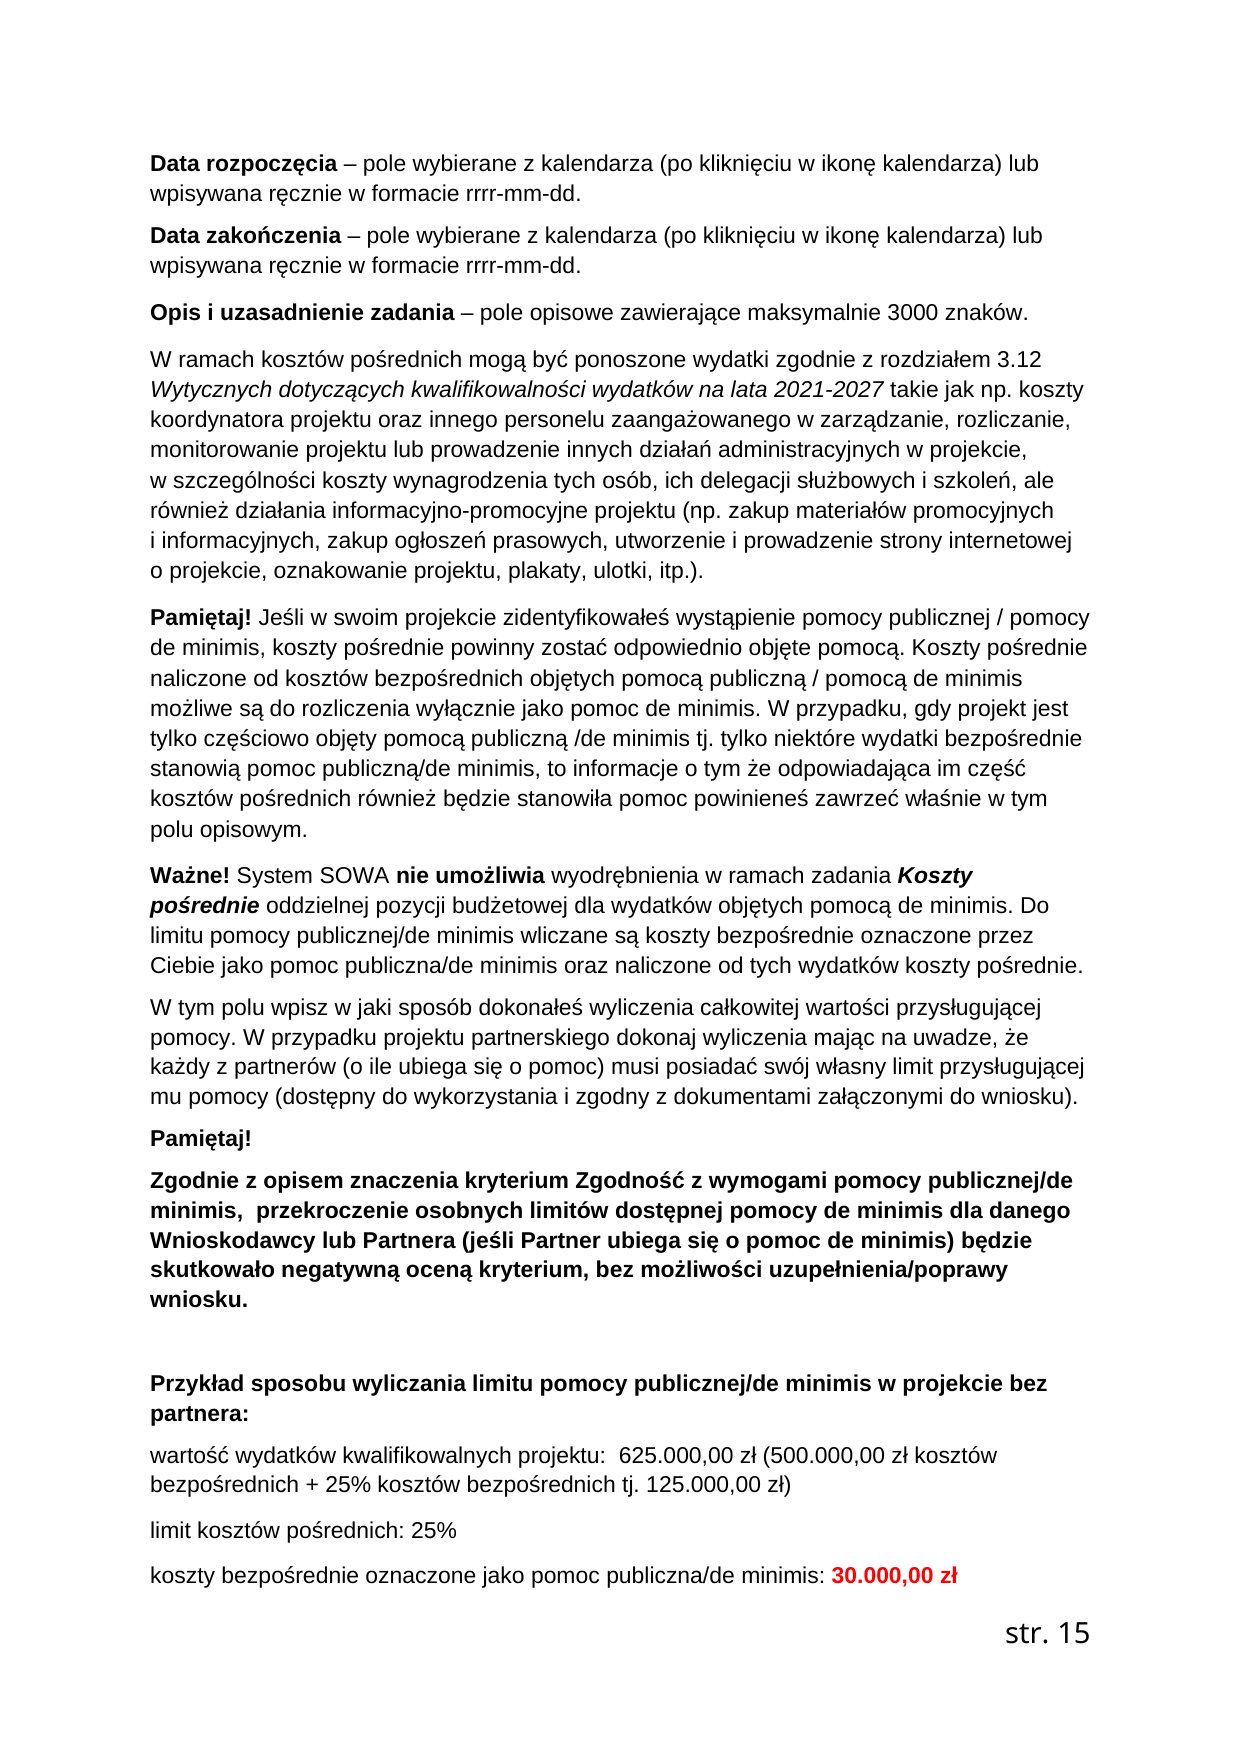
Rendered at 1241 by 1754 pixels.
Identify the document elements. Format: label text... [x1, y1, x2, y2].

text Przykład sposobu wyliczania limitu pomocy publicznej/de minimis w projekcie bez partnera: [150, 1370, 1090, 1426]
text Pamiętaj! Jeśli w swoim projekcie zidentyfikowałeś wystąpienie pomocy publicznej / pomocy de minimis, koszty pośrednie powinny zostać odpowiednio objęte pomocą. Koszty pośrednie naliczone od kosztów bezpośrednich objętych pomocą publiczną / pomocą de minimis możliwe są do rozliczenia wyłącznie jako pomoc de minimis. W przypadku, gdy projekt jest tylko częściowo objęty pomocą publiczną /de minimis tj. tylko niektóre wydatki bezpośrednie stanowią pomoc publiczną/de minimis, to informacje o tym że odpowiadająca im część kosztów pośrednich również będzie stanowiła pomoc powinieneś zawrzeć właśnie w tym polu opisowym. [150, 604, 1090, 842]
text W ramach kosztów pośrednich mogą być ponoszone wydatki zgodnie z rozdziałem 3.12 Wytycznych dotyczących kwalifikowalności wydatków na lata 2021-2027 takie jak np. koszty koordynatora projektu oraz innego personelu zaangażowanego w zarządzanie, rozliczanie, monitorowanie projektu lub prowadzenie innych działań administracyjnych w projekcie, w szczególności koszty wynagrodzenia tych osób, ich delegacji służbowych i szkoleń, ale również działania informacyjno-promocyjne projektu (np. zakup materiałów promocyjnych i informacyjnych, zakup ogłoszeń prasowych, utworzenie i prowadzenie strony internetowej o projekcie, oznakowanie projektu, plakaty, ulotki, itp.). [150, 346, 1090, 584]
text Data rozpoczęcia – pole wybierane z kalendarza (po kliknięciu w ikonę kalendarza) lub wpisywana ręcznie w formacie rrrr-mm-dd. [150, 150, 1090, 206]
text limit kosztów pośrednich: 25% [150, 1517, 1090, 1543]
text Opis i uzasadnienie zadania – pole opisowe zawierające maksymalnie 3000 znaków. [150, 299, 1090, 325]
text W tym polu wpisz w jaki sposób dokonałeś wyliczenia całkowitej wartości przysługującej pomocy. W przypadku projektu partnerskiego dokonaj wyliczenia mając na uwadze, że każdy z partnerów (o ile ubiega się o pomoc) musi posiadać swój własny limit przysługującej mu pomocy (dostępny do wykorzystania i zgodny z dokumentami załączonymi do wniosku). [150, 994, 1090, 1109]
text Ważne! System SOWA nie umożliwia wyodrębnienia w ramach zadania Koszty pośrednie oddzielnej pozycji budżetowej dla wydatków objętych pomocą de minimis. Do limitu pomocy publicznej/de minimis wliczane są koszty bezpośrednie oznaczone przez Ciebie jako pomoc publiczna/de minimis oraz naliczone od tych wydatków koszty pośrednie. [150, 862, 1090, 978]
text wartość wydatków kwalifikowalnych projektu: 625.000,00 zł (500.000,00 zł kosztów bezpośrednich + 25% kosztów bezpośrednich tj. 125.000,00 zł) [150, 1442, 1090, 1497]
text Zgodnie z opisem znaczenia kryterium Zgodność z wymogami pomocy publicznej/de minimis, przekroczenie osobnych limitów dostępnej pomocy de minimis dla danego Wnioskodawcy lub Partnera (jeśli Partner ubiega się o pomoc de minimis) będzie skutkowało negatywną oceną kryterium, bez możliwości uzupełnienia/poprawy wniosku. [150, 1167, 1090, 1312]
text koszty bezpośrednie oznaczone jako pomoc publiczna/de minimis: 30.000,00 zł [150, 1562, 1090, 1589]
text Data zakończenia – pole wybierane z kalendarza (po kliknięciu w ikonę kalendarza) lub wpisywana ręcznie w formacie rrrr-mm-dd. [150, 222, 1090, 278]
text Pamiętaj! [150, 1125, 1090, 1151]
